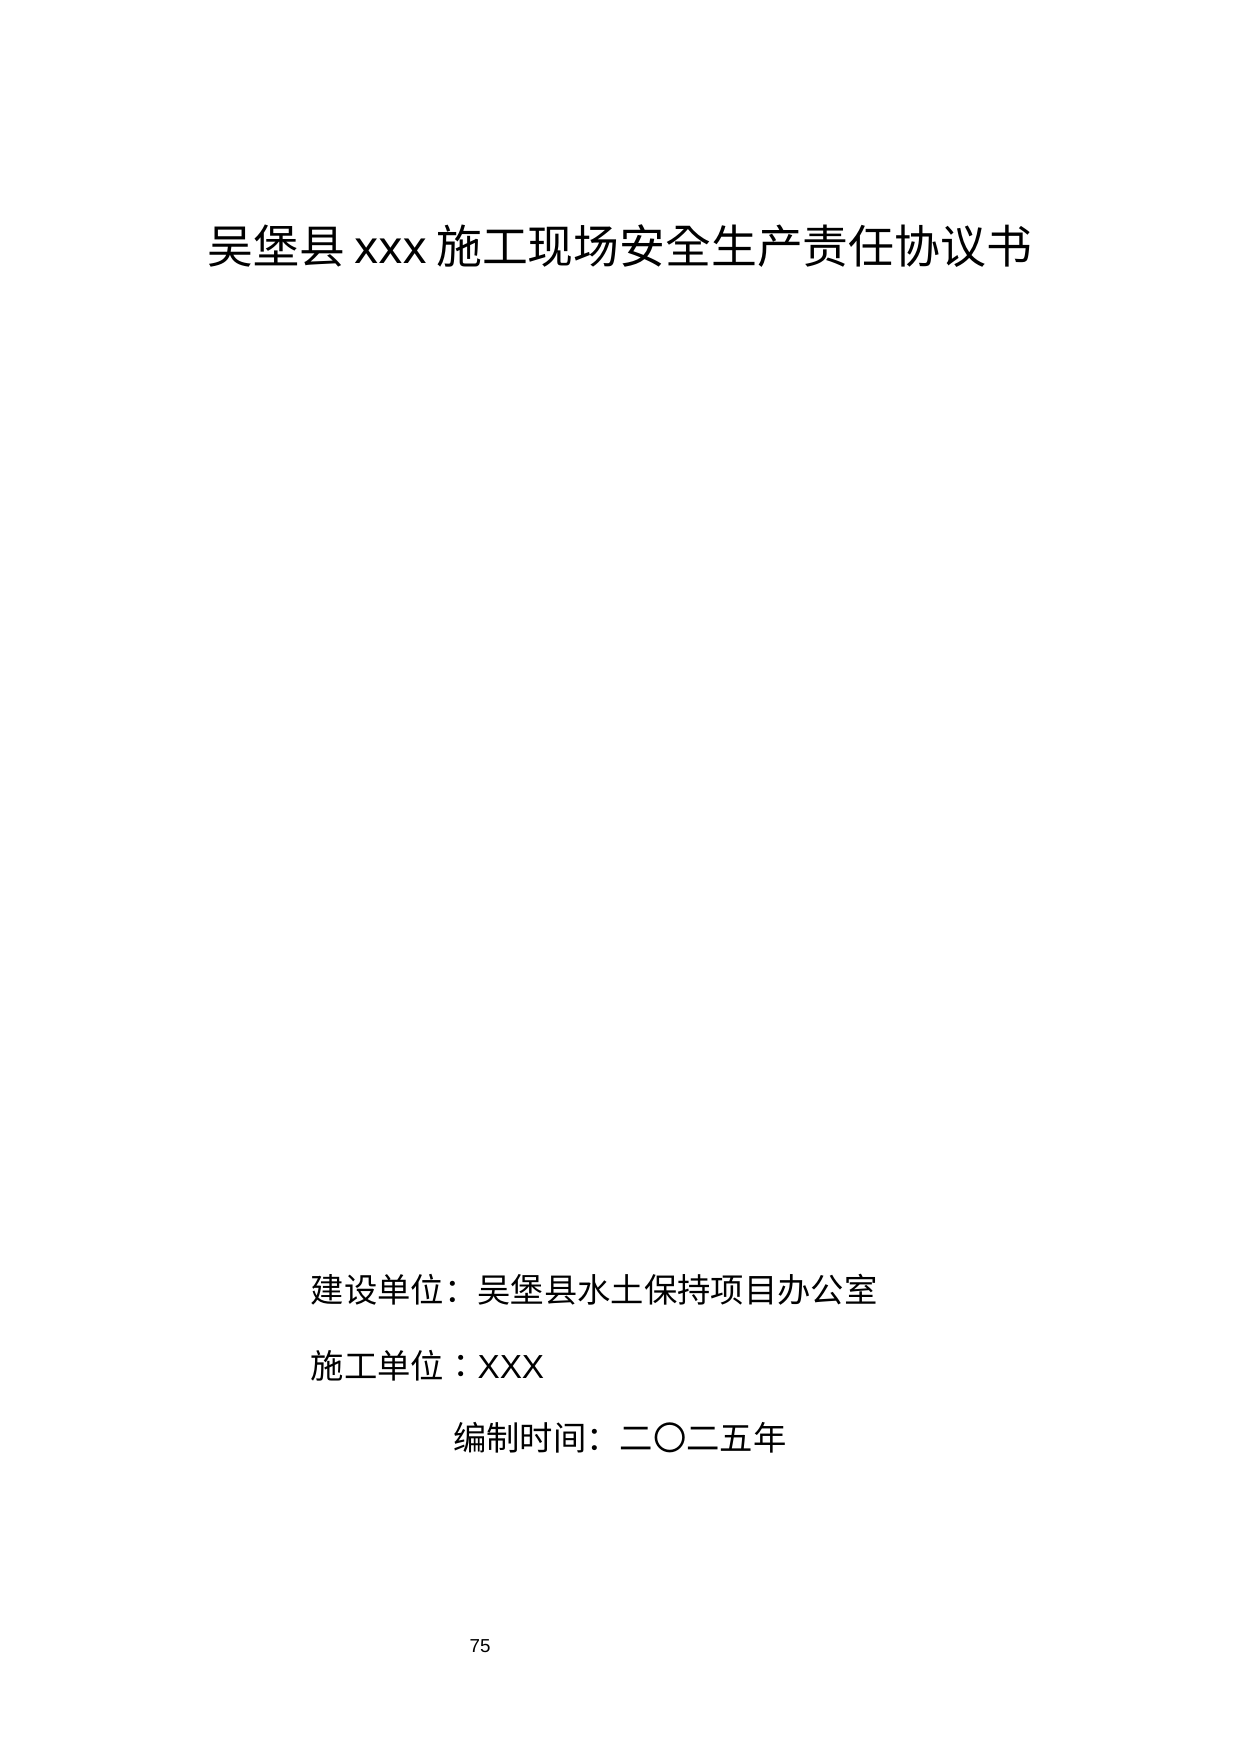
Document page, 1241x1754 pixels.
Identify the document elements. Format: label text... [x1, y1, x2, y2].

text 施工单位：XXX [144, 1347, 1095, 1386]
text 建设单位：吴堡县水土保持项目办公室 [144, 1271, 1095, 1309]
text 编制时间：二〇二五年 [144, 1419, 1095, 1458]
text 吴堡县xxx施工现场安全生产责任协议书 [144, 211, 1095, 277]
